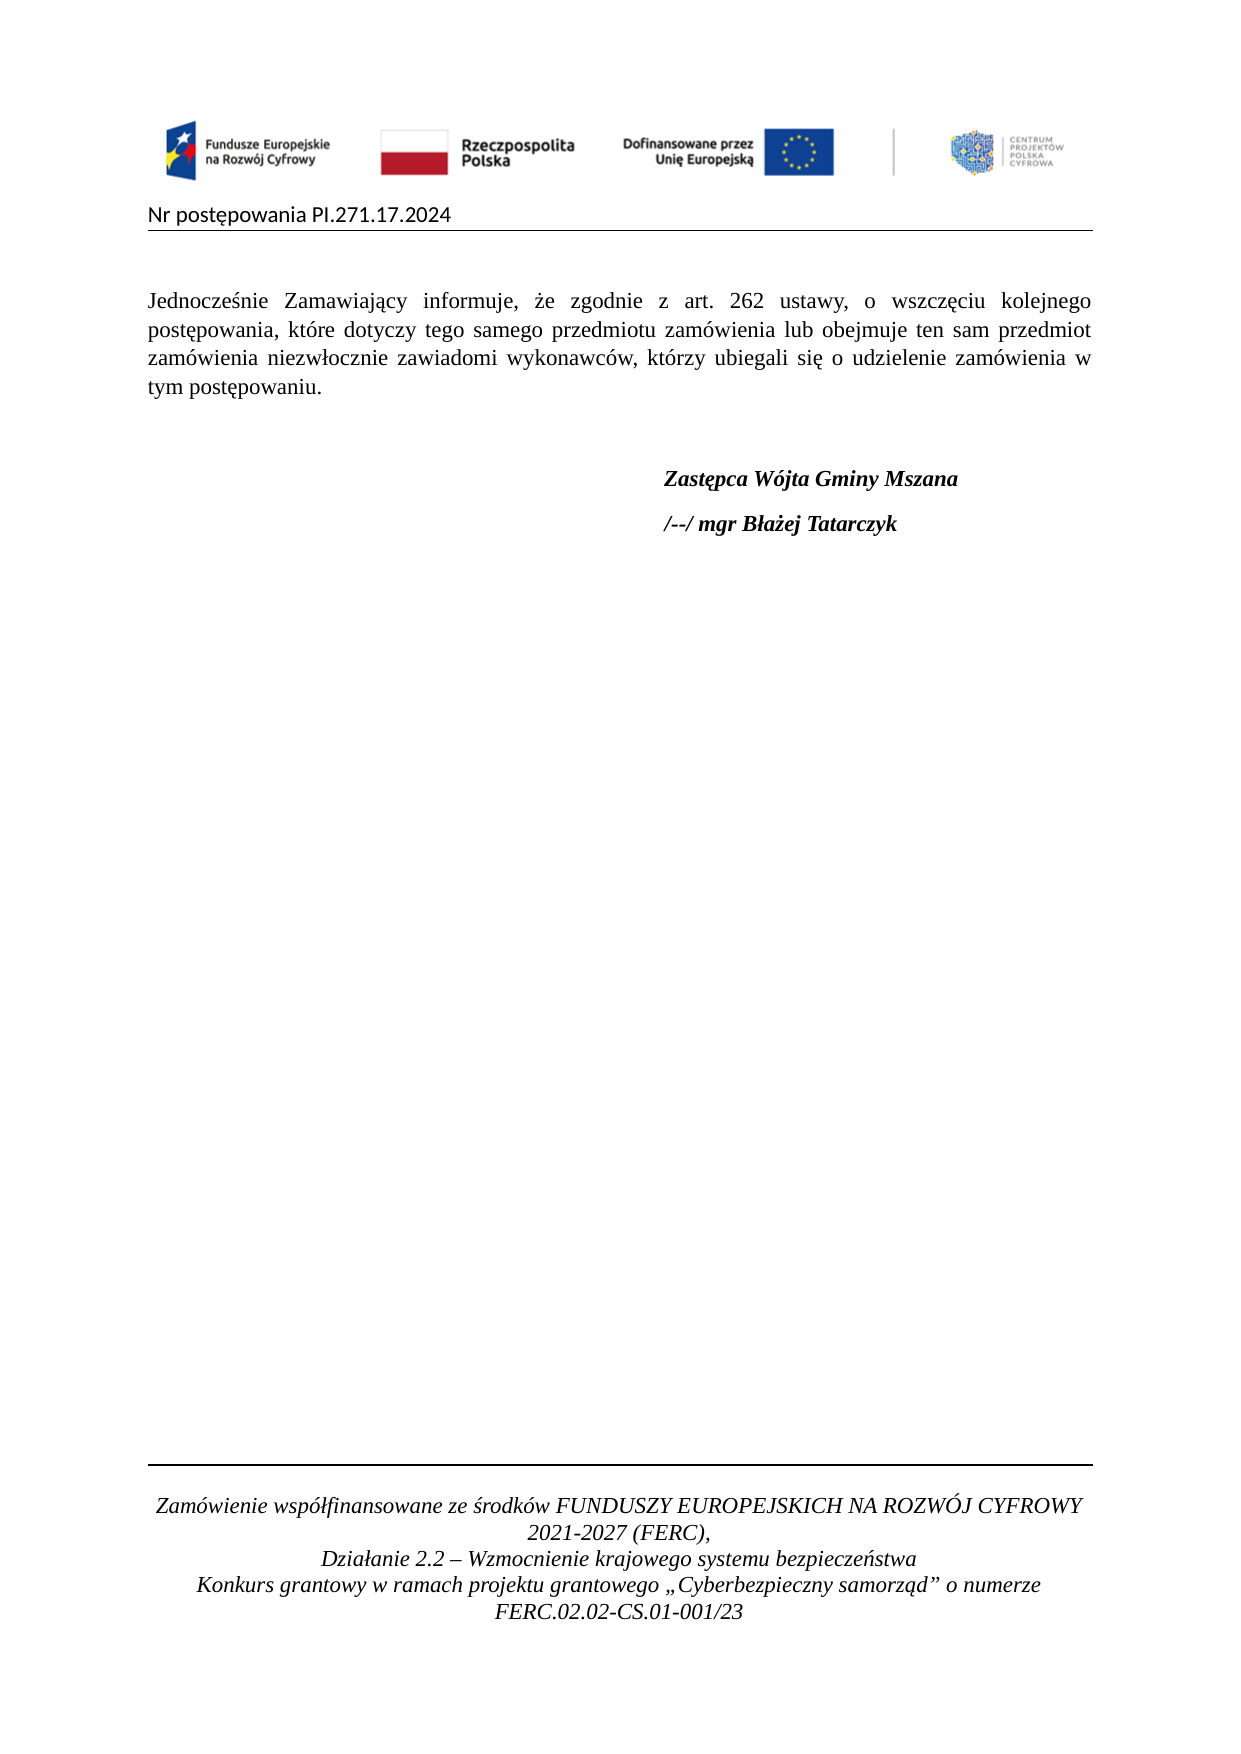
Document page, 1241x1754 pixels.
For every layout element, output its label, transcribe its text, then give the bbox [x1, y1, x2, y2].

text /--/ mgr Błażej Tatarczyk [516, 510, 1093, 536]
text Jednocześnie Zamawiający informuje, że zgodnie z art. 262 ustawy, o wszczęciu kolejnego postępowania, które dotyczy tego samego przedmiotu zamówienia lub obejmuje ten sam przedmiot zamówienia niezwłocznie zawiadomi wykonawców, którzy ubiegali się o udzielenie zamówienia w tym postępowaniu. [148, 287, 1093, 399]
text Zastępca Wójta Gminy Mszana [590, 465, 1093, 491]
picture [147, 101, 1093, 200]
